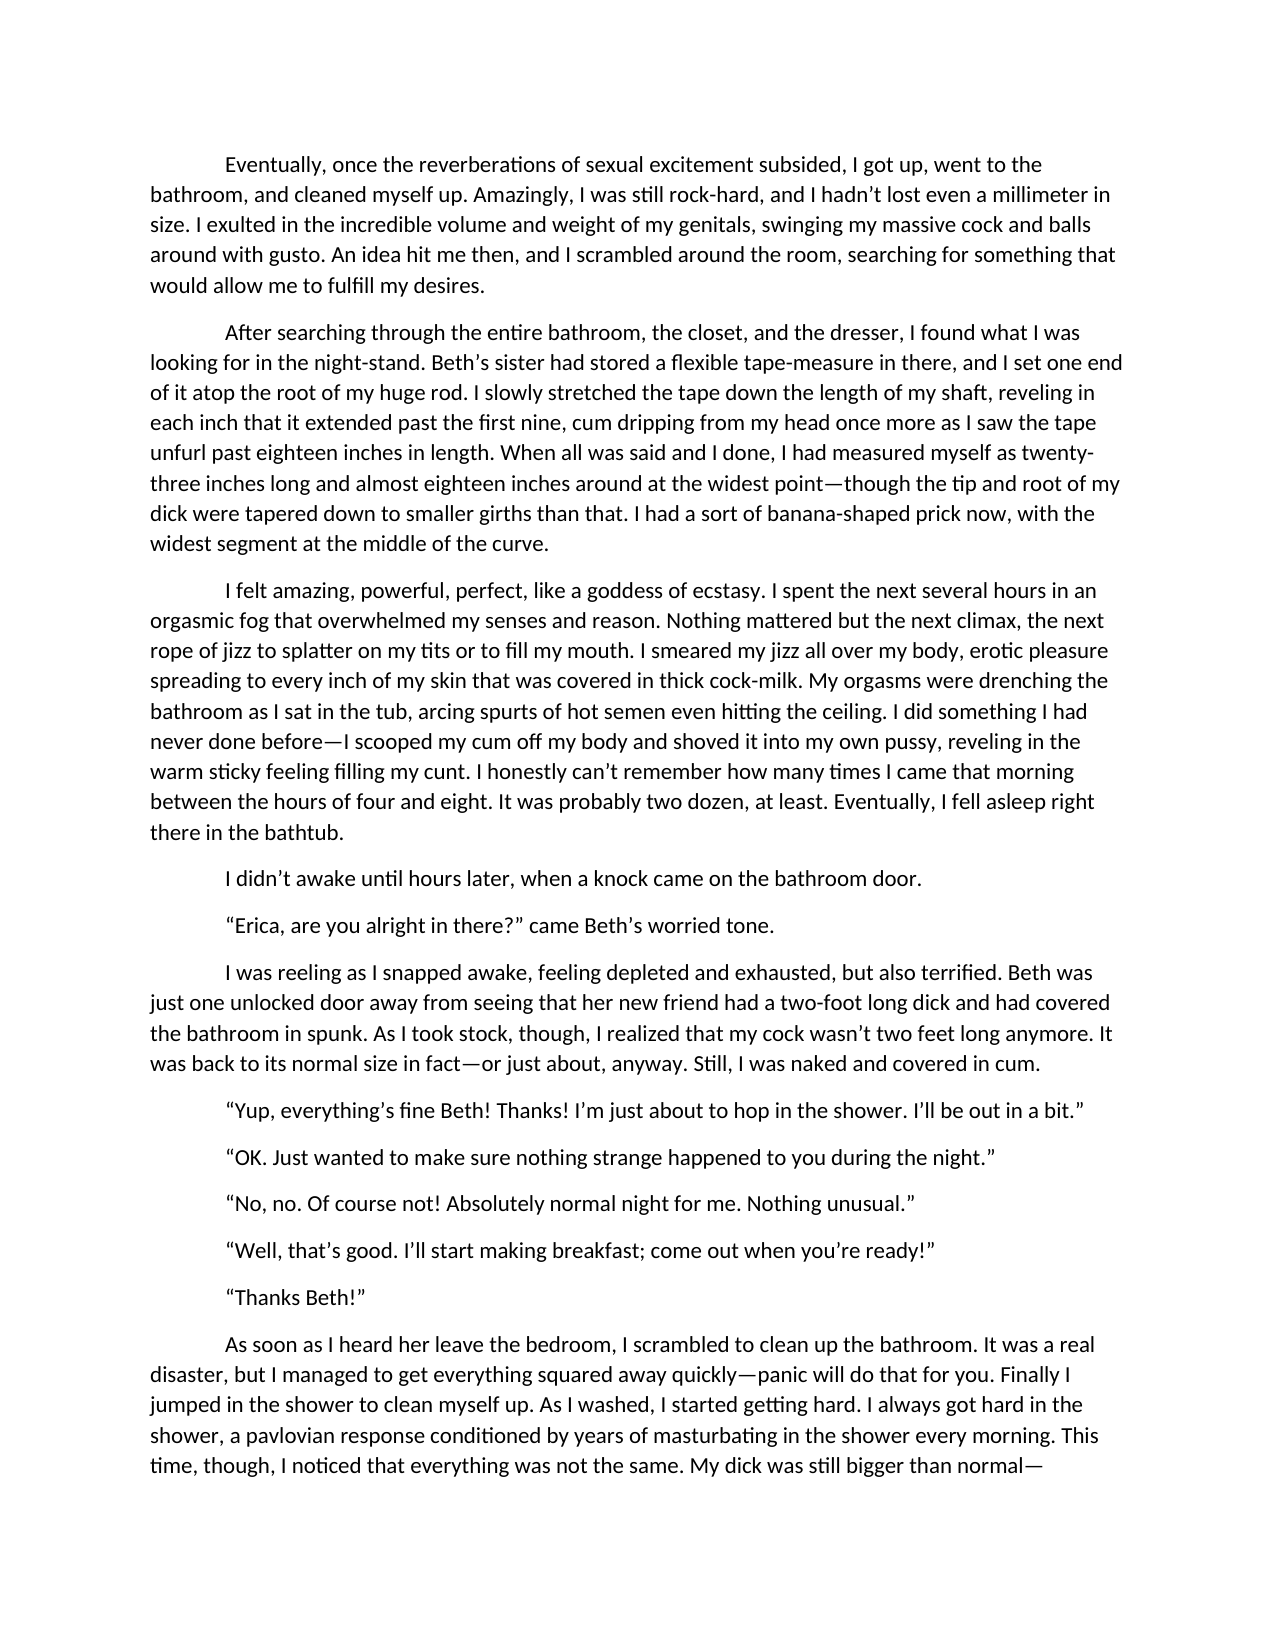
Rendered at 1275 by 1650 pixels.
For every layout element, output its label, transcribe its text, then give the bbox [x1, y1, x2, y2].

text I didn’t awake until hours later, when a knock came on the bathroom door. [150, 864, 1125, 893]
text “OK. Just wanted to make sure nothing strange happened to you during the night.” [150, 1143, 1125, 1171]
text “Well, that’s good. I’ll start making breakfast; come out when you’re ready!” [150, 1236, 1125, 1264]
text “Yup, everything’s fine Beth! Thanks! I’m just about to hop in the shower. I’ll be out in a bit.” [150, 1096, 1125, 1124]
text “Erica, are you alright in there?” came Beth’s worried tone. [150, 911, 1125, 939]
text I felt amazing, powerful, perfect, like a goddess of ecstasy. I spent the next several hours in an orgasmic fog that overwhelmed my senses and reason. Nothing mattered but the next climax, the next rope of jizz to splatter on my tits or to fill my mouth. I smeared my jizz all over my body, erotic pleasure spreading to every inch of my skin that was covered in thick cock-milk. My orgasms were drenching the bathroom as I sat in the tub, arcing spurts of hot semen even hitting the ceiling. I did something I had never done before—I scooped my cum off my body and shoved it into my own pussy, reveling in the warm sticky feeling filling my cunt. I honestly can’t remember how many times I came that morning between the hours of four and eight. It was probably two dozen, at least. Eventually, I fell asleep right there in the bathtub. [150, 576, 1125, 846]
text Eventually, once the reverberations of sexual excitement subsided, I got up, went to the bathroom, and cleaned myself up. Amazingly, I was still rock-hard, and I hadn’t lost even a millimeter in size. I exulted in the incredible volume and weight of my genitals, swinging my massive cock and balls around with gusto. An idea hit me then, and I scrambled around the room, searching for something that would allow me to fulfill my desires. [150, 150, 1125, 299]
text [150, 1330, 1125, 1479]
text I was reeling as I snapped awake, feeling depleted and exhausted, but also terrified. Beth was just one unlocked door away from seeing that her new friend had a two-foot long dick and had covered the bathroom in spunk. As I took stock, though, I realized that my cock wasn’t two feet long anymore. It was back to its normal size in fact—or just about, anyway. Still, I was naked and covered in cum. [150, 958, 1125, 1077]
text “Thanks Beth!” [150, 1283, 1125, 1311]
text After searching through the entire bathroom, the closet, and the dresser, I found what I was looking for in the night-stand. Beth’s sister had stored a flexible tape-measure in there, and I set one end of it atop the root of my huge rod. I slowly stretched the tape down the length of my shaft, reveling in each inch that it extended past the first nine, cum dripping from my head once more as I saw the tape unfurl past eighteen inches in length. When all was said and I done, I had measured myself as twenty-three inches long and almost eighteen inches around at the widest point—though the tip and root of my dick were tapered down to smaller girths than that. I had a sort of banana-shaped prick now, with the widest segment at the middle of the curve. [150, 318, 1125, 557]
text “No, no. Of course not! Absolutely normal night for me. Nothing unusual.” [150, 1189, 1125, 1218]
